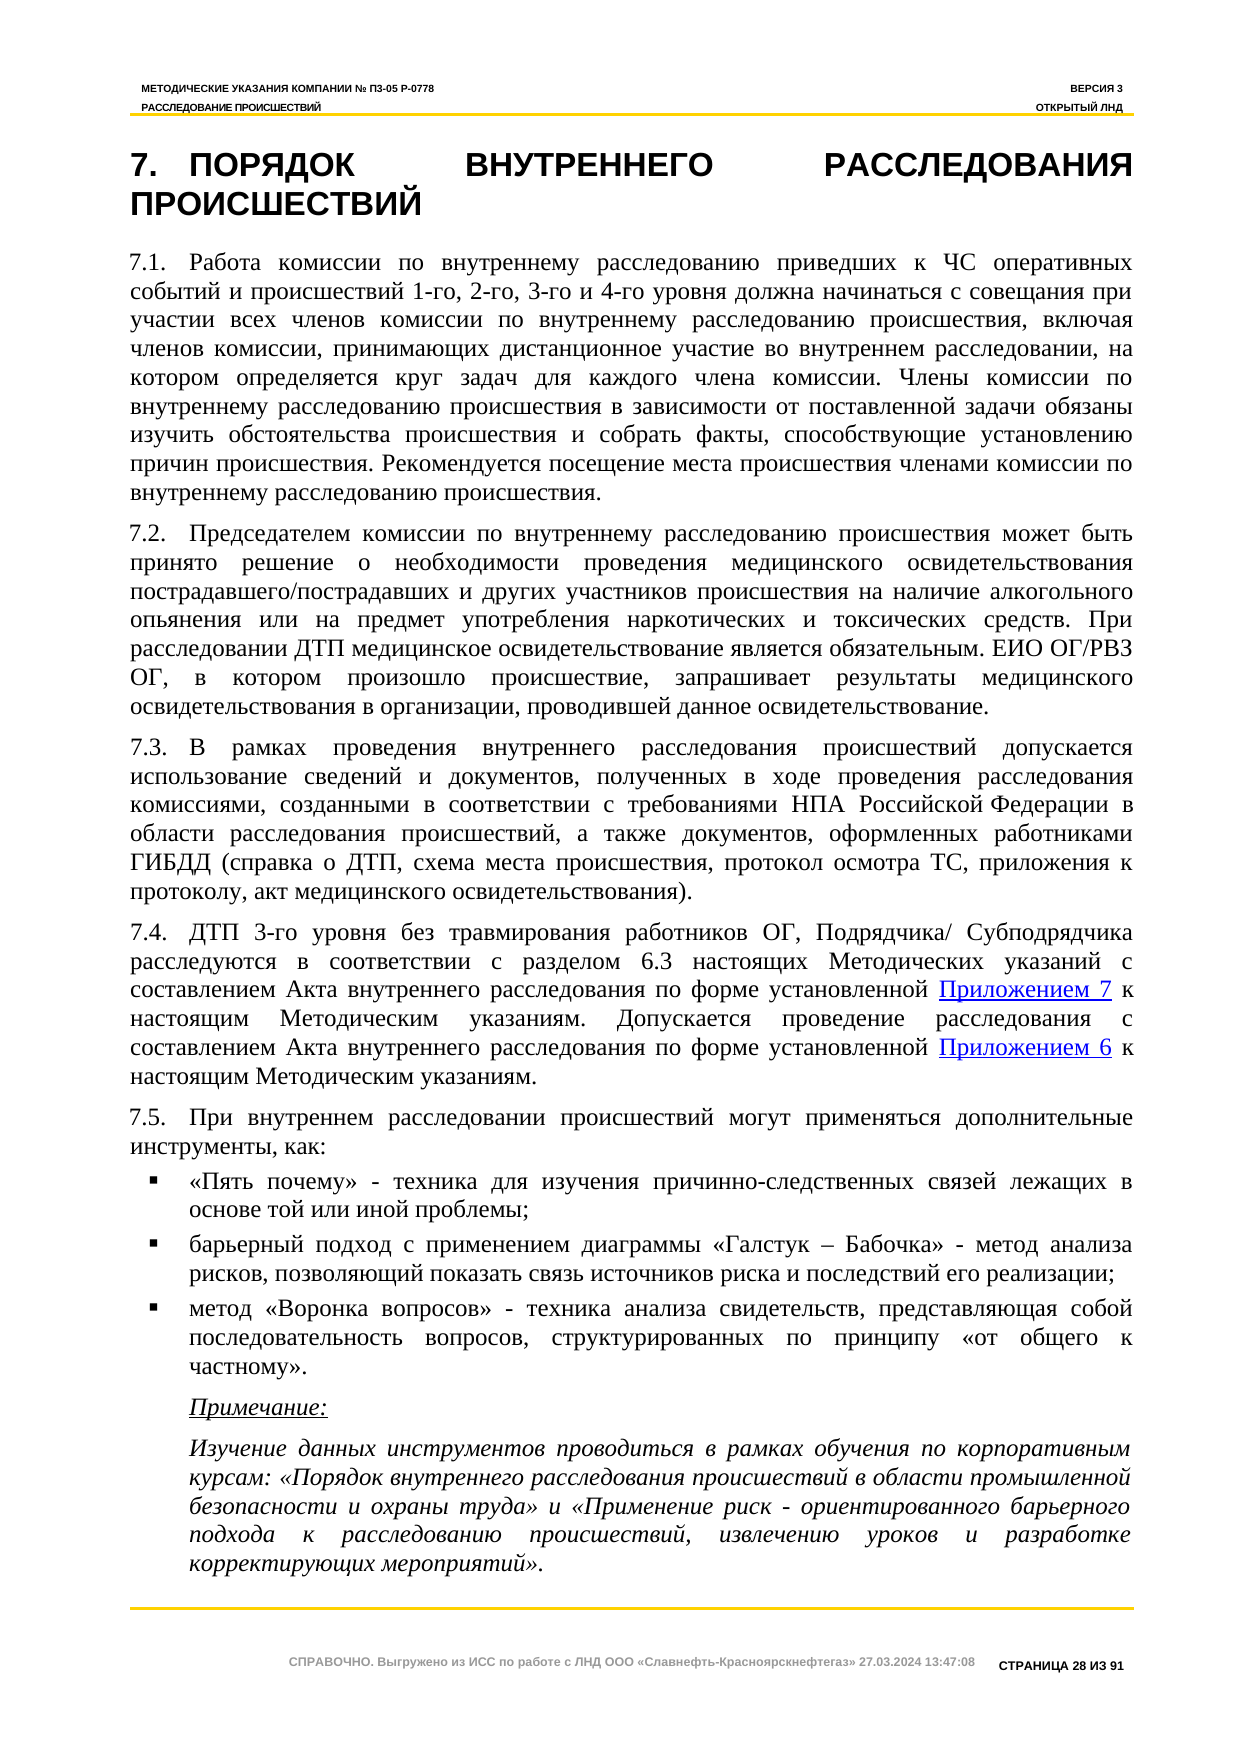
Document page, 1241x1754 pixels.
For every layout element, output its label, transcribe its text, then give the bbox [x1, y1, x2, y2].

list «Пять почему» - техника для изучения причинно-следственных связей лежащих в основе той или иной проблемы; [148, 1166, 1134, 1223]
list ДТП 3-го уровня без травмирования работников ОГ, Подрядчика/ Субподрядчика расследуются в соответствии с разделом 6.3 настоящих Методических указаний с составлением Акта внутреннего расследования по форме установленной Приложением 7 к настоящим Методическим указаниям. Допускается проведение расследования с составлением Акта внутреннего расследования по форме установленной Приложением 6 к настоящим Методическим указаниям. [130, 917, 1134, 1089]
list метод «Воронка вопросов» - техника анализа свидетельств, представляющая собой последовательность вопросов, структурированных по принципу «от общего к частному». [148, 1293, 1134, 1379]
text Примечание: [189, 1392, 1134, 1421]
text Изучение данных инструментов проводиться в рамках обучения по корпоративным курсам: «Порядок внутреннего расследования происшествий в области промышленной безопасности и охраны труда» и «Применение риск - ориентированного барьерного подхода к расследованию происшествий, извлечению уроков и разработке корректирующих мероприятий». [189, 1433, 1134, 1577]
list Председателем комиссии по внутреннему расследованию происшествия может быть принято решение о необходимости проведения медицинского освидетельствования пострадавшего/пострадавших и других участников происшествия на наличие алкогольного опьянения или на предмет употребления наркотических и токсических средств. При расследовании ДТП медицинское освидетельствование является обязательным. ЕИО ОГ/РВЗ ОГ, в котором произошло происшествие, запрашивает результаты медицинского освидетельствования в организации, проводившей данное освидетельствование. [129, 518, 1134, 719]
list барьерный подход с применением диаграммы «Галстук – Бабочка» - метод анализа рисков, позволяющий показать связь источников риска и последствий его реализации; [148, 1229, 1134, 1287]
list ПОРЯДОК ВНУТРЕННЕГО РАССЛЕДОВАНИЯ ПРОИСШЕСТВИЙ [130, 145, 1134, 222]
list При внутреннем расследовании происшествий могут применяться дополнительные инструменты, как: [129, 1102, 1134, 1159]
list В рамках проведения внутреннего расследования происшествий допускается использование сведений и документов, полученных в ходе проведения расследования комиссиями, созданными в соответствии с требованиями НПА Российской Федерации в области расследования происшествий, а также документов, оформленных работниками ГИБДД (справка о ДТП, схема места происшествия, протокол осмотра ТС, приложения к протоколу, акт медицинского освидетельствования). [130, 732, 1134, 904]
list Работа комиссии по внутреннему расследованию приведших к ЧС оперативных событий и происшествий 1-го, 2-го, 3-го и 4-го уровня должна начинаться с совещания при участии всех членов комиссии по внутреннему расследованию происшествия, включая членов комиссии, принимающих дистанционное участие во внутреннем расследовании, на котором определяется круг задач для каждого члена комиссии. Члены комиссии по внутреннему расследованию происшествия в зависимости от поставленной задачи обязаны изучить обстоятельства происшествия и собрать факты, способствующие установлению причин происшествия. Рекомендуется посещение места происшествия членами комиссии по внутреннему расследованию происшествия. [129, 247, 1134, 506]
